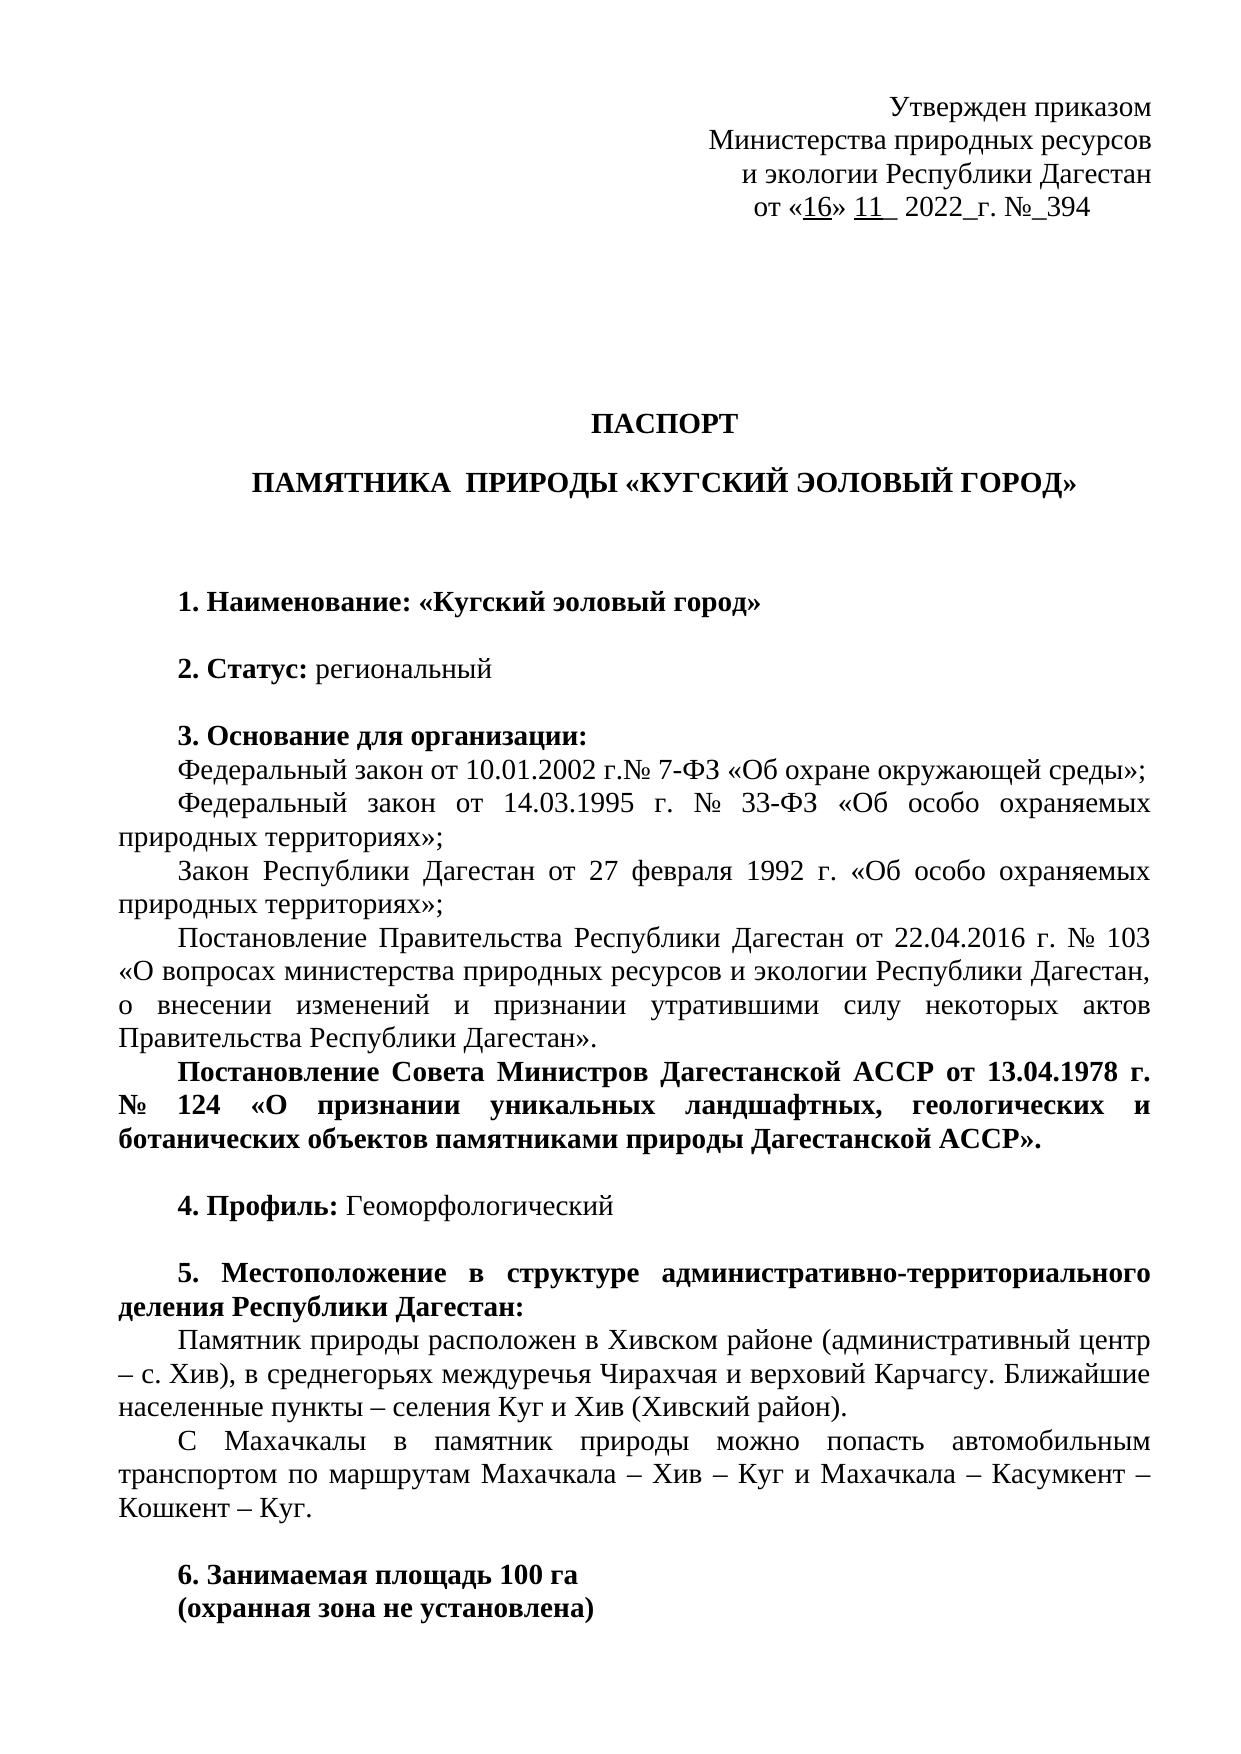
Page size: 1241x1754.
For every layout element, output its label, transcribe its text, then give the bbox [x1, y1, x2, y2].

text 3. Основание для организации: [118, 718, 1152, 752]
text от «16» 11_ 2022_г. №_394 [177, 189, 1152, 223]
text Утвержден приказом [177, 89, 1152, 122]
text Министерства природных ресурсов [177, 122, 1152, 156]
text Закон Республики Дагестан от 27 февраля . «Об особо охраняемых природных территориях»; [118, 853, 1152, 920]
text 1. Наименование: «Кугский эоловый город» [118, 584, 1152, 618]
text ПАМЯТНИКА ПРИРОДЫ «КУГСКИЙ ЭОЛОВЫЙ ГОРОД» [177, 466, 1152, 499]
text С Махачкалы в памятник природы можно попасть автомобильным транспортом по маршрутам Махачкала – Хив – Куг и Махачкала – Касумкент – Кошкент – Куг. [118, 1423, 1152, 1523]
text 4. Профиль: Геоморфологический [118, 1188, 1152, 1222]
text Постановление Правительства Республики Дагестан от 22.04.2016 г. № 103 «О вопросах министерства природных ресурсов и экологии Республики Дагестан, о внесении изменений и признании утратившими силу некоторых актов Правительства Республики Дагестан». [118, 920, 1152, 1054]
text 6. Занимаемая площадь 100 га [177, 1557, 1152, 1591]
text 2. Статус: региональный [118, 651, 1152, 685]
text и экологии Республики Дагестан [192, 156, 1152, 189]
text (охранная зона не установлена) [177, 1591, 1152, 1624]
text ПАСПОРТ [177, 406, 1152, 440]
text Памятник природы расположен в Хивском районе (административный центр – с. Хив), в среднегорьях междуречья Чирахчая и верховий Карчагсу. Ближайшие населенные пункты – селения Куг и Хив (Хивский район). [118, 1322, 1152, 1423]
text Федеральный закон от 10.01.2002 г.№ 7-ФЗ «Об охране окружающей среды»; [118, 752, 1152, 786]
text Федеральный закон от 14.03.1995 г. № 33-ФЗ «Об особо охраняемых природных территориях»; [118, 786, 1152, 853]
text Постановление Совета Министров Дагестанской АССР от 13.04.1978 г. № 124 «О признании уникальных ландшафтных, геологических и ботанических объектов памятниками природы Дагестанской АССР». [118, 1054, 1152, 1154]
text 5. Местоположение в структуре административно-территориального деления Республики Дагестан: [118, 1255, 1152, 1322]
